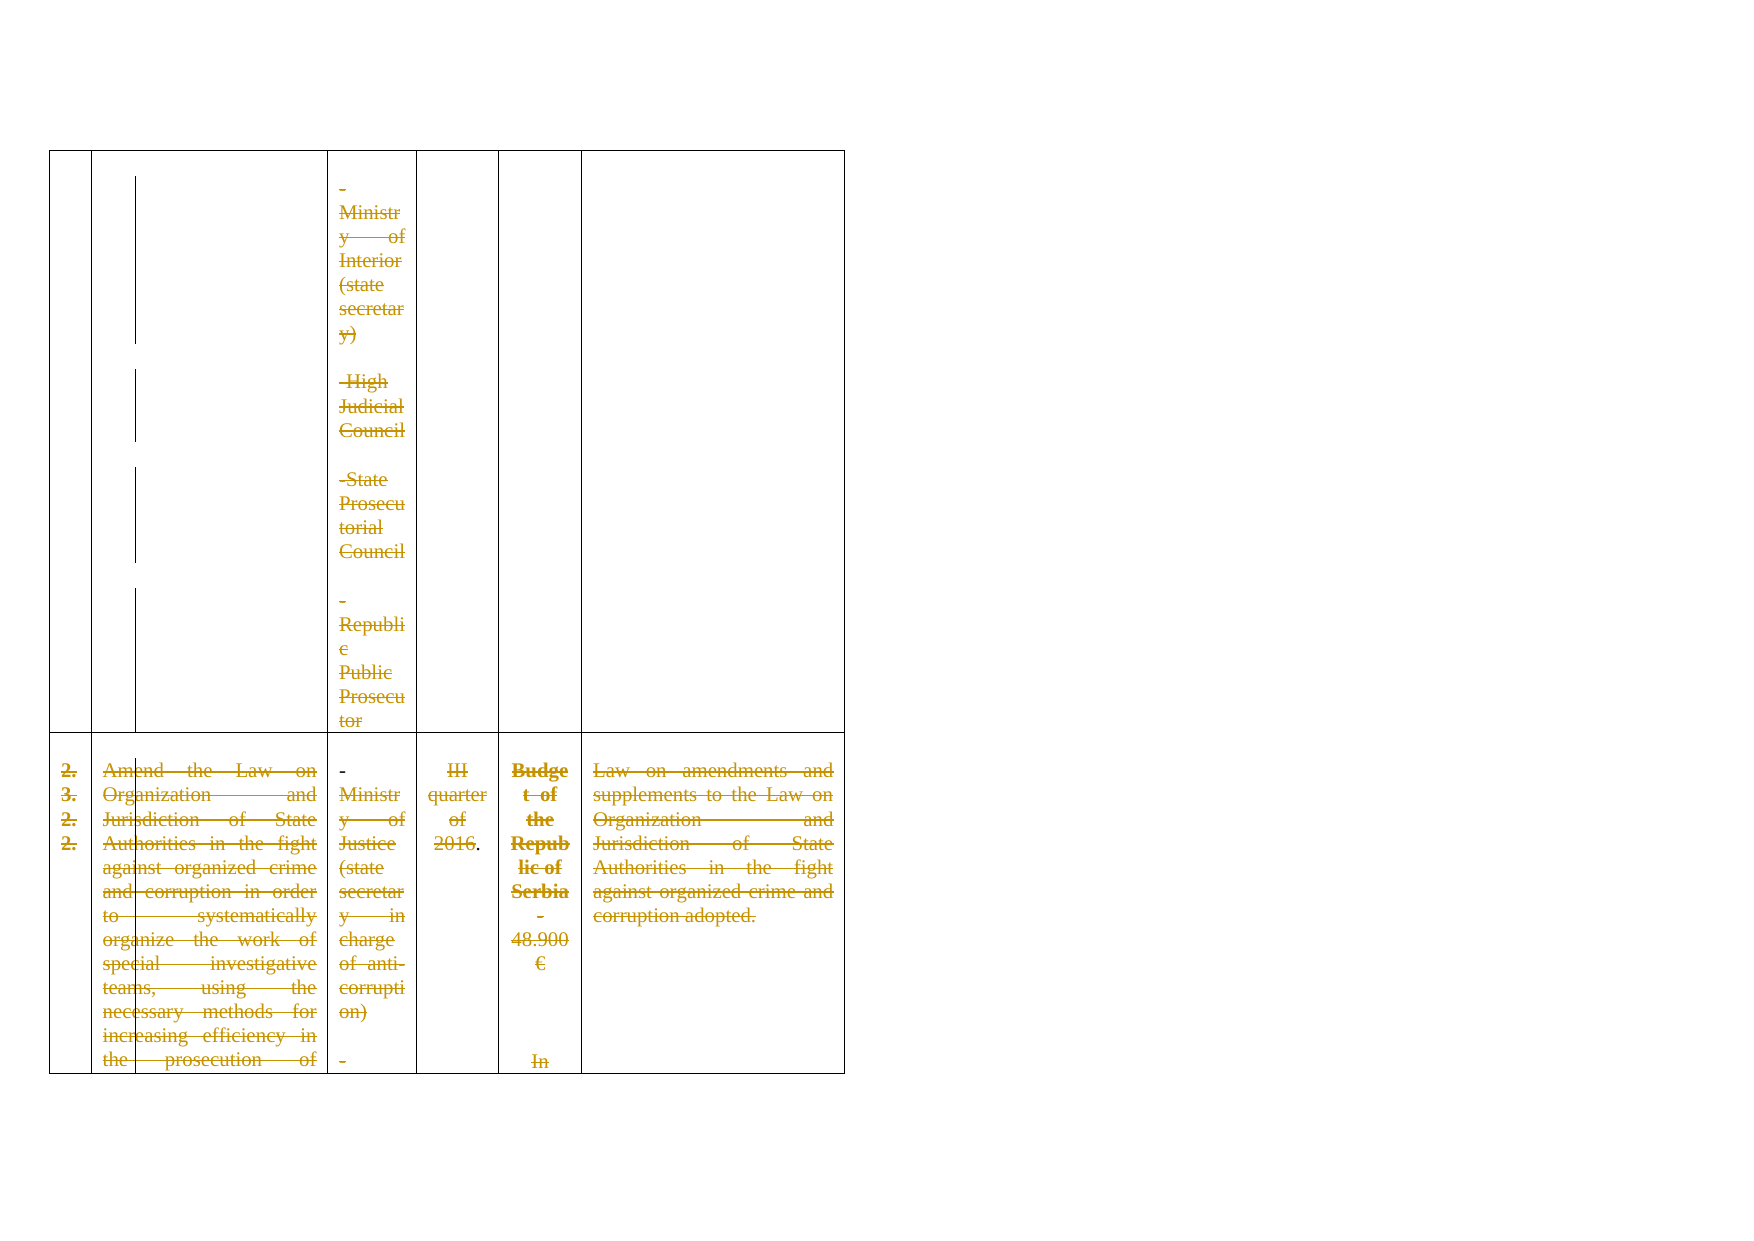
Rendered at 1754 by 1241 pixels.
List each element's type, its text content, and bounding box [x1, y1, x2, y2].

table_cell - [328, 733, 416, 1073]
table_cell [50, 151, 91, 732]
table_cell . [417, 733, 498, 1073]
table_cell [499, 151, 581, 732]
table_cell [92, 151, 327, 732]
table_cell [417, 151, 498, 732]
table_cell [582, 151, 844, 732]
table_cell . [92, 733, 327, 1073]
table_cell [328, 151, 416, 732]
table_cell [582, 733, 844, 1073]
table_cell [50, 733, 91, 1073]
table_cell [499, 733, 581, 1073]
